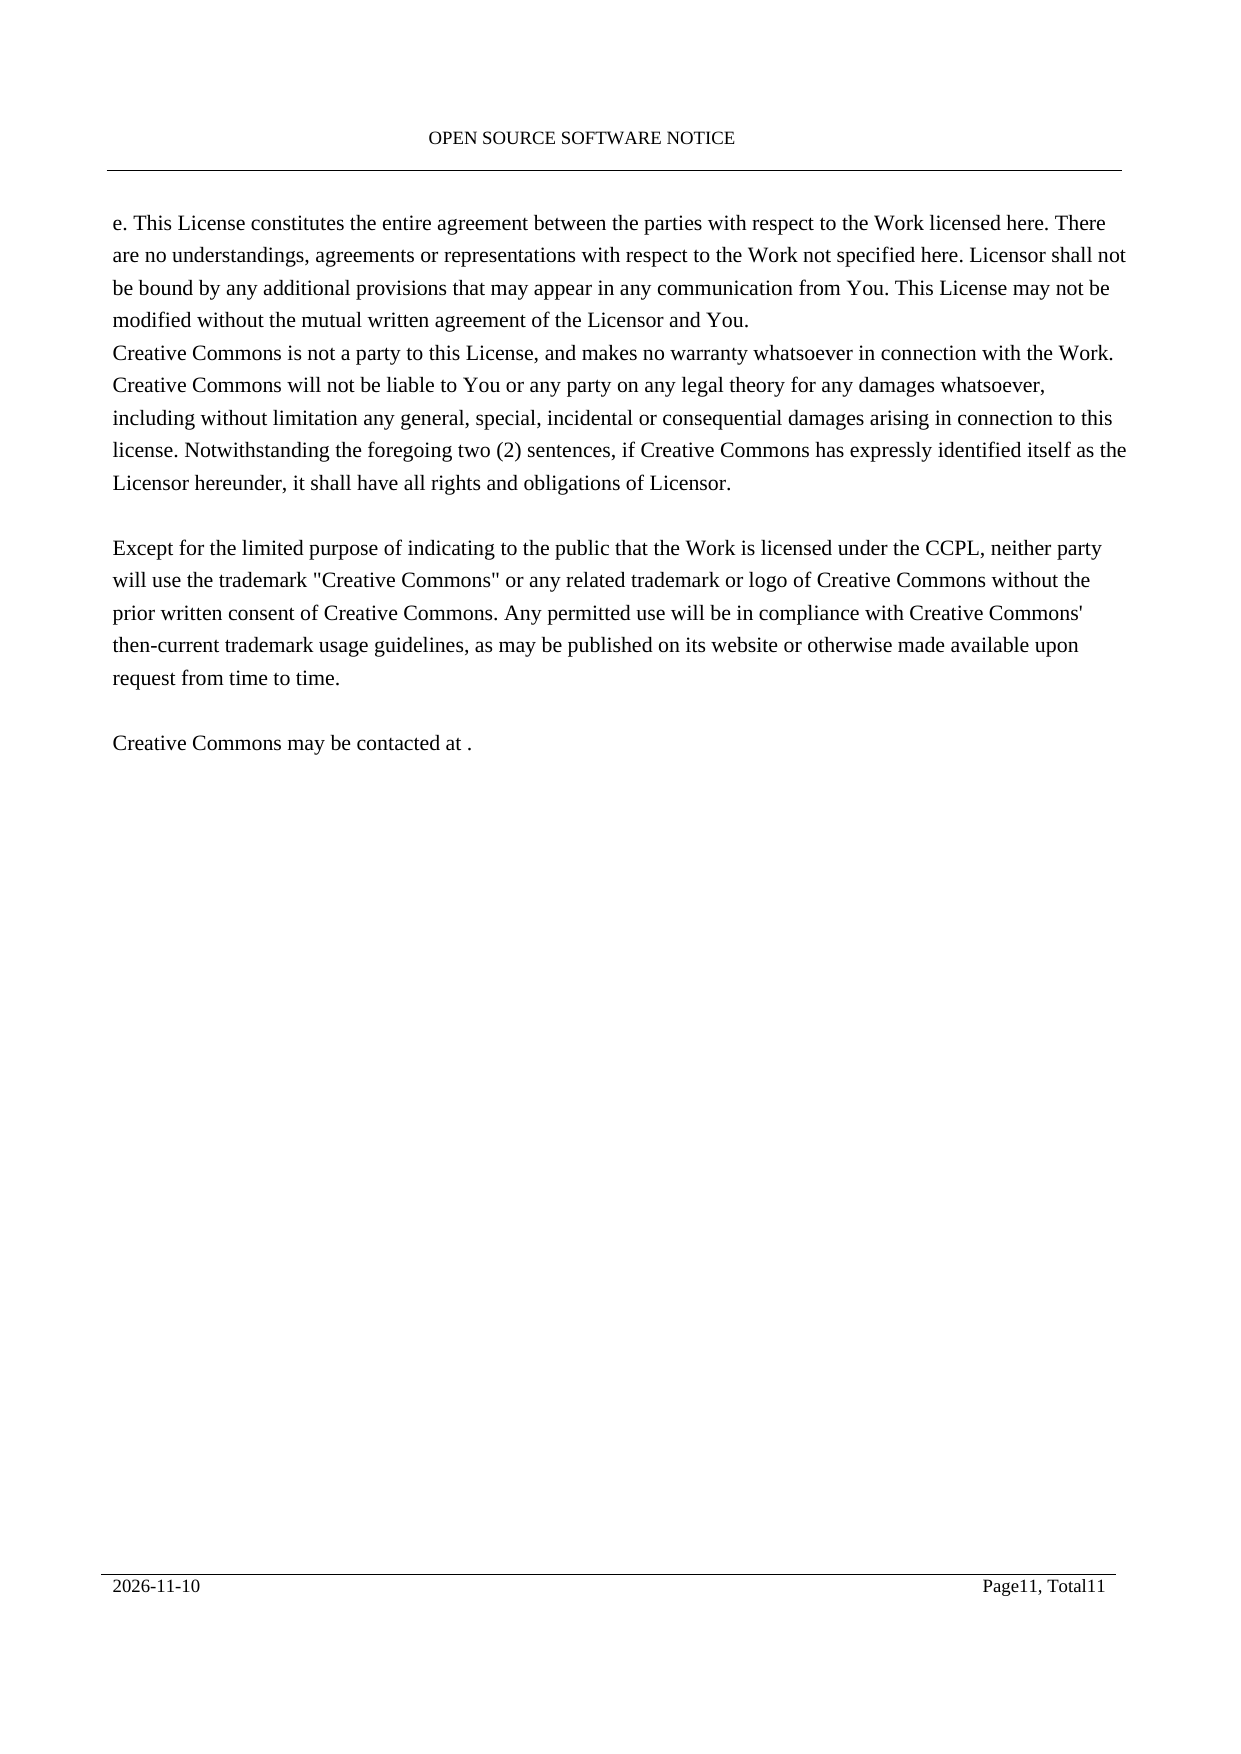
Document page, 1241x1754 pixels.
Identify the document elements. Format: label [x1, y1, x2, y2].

text [112, 206, 1128, 759]
